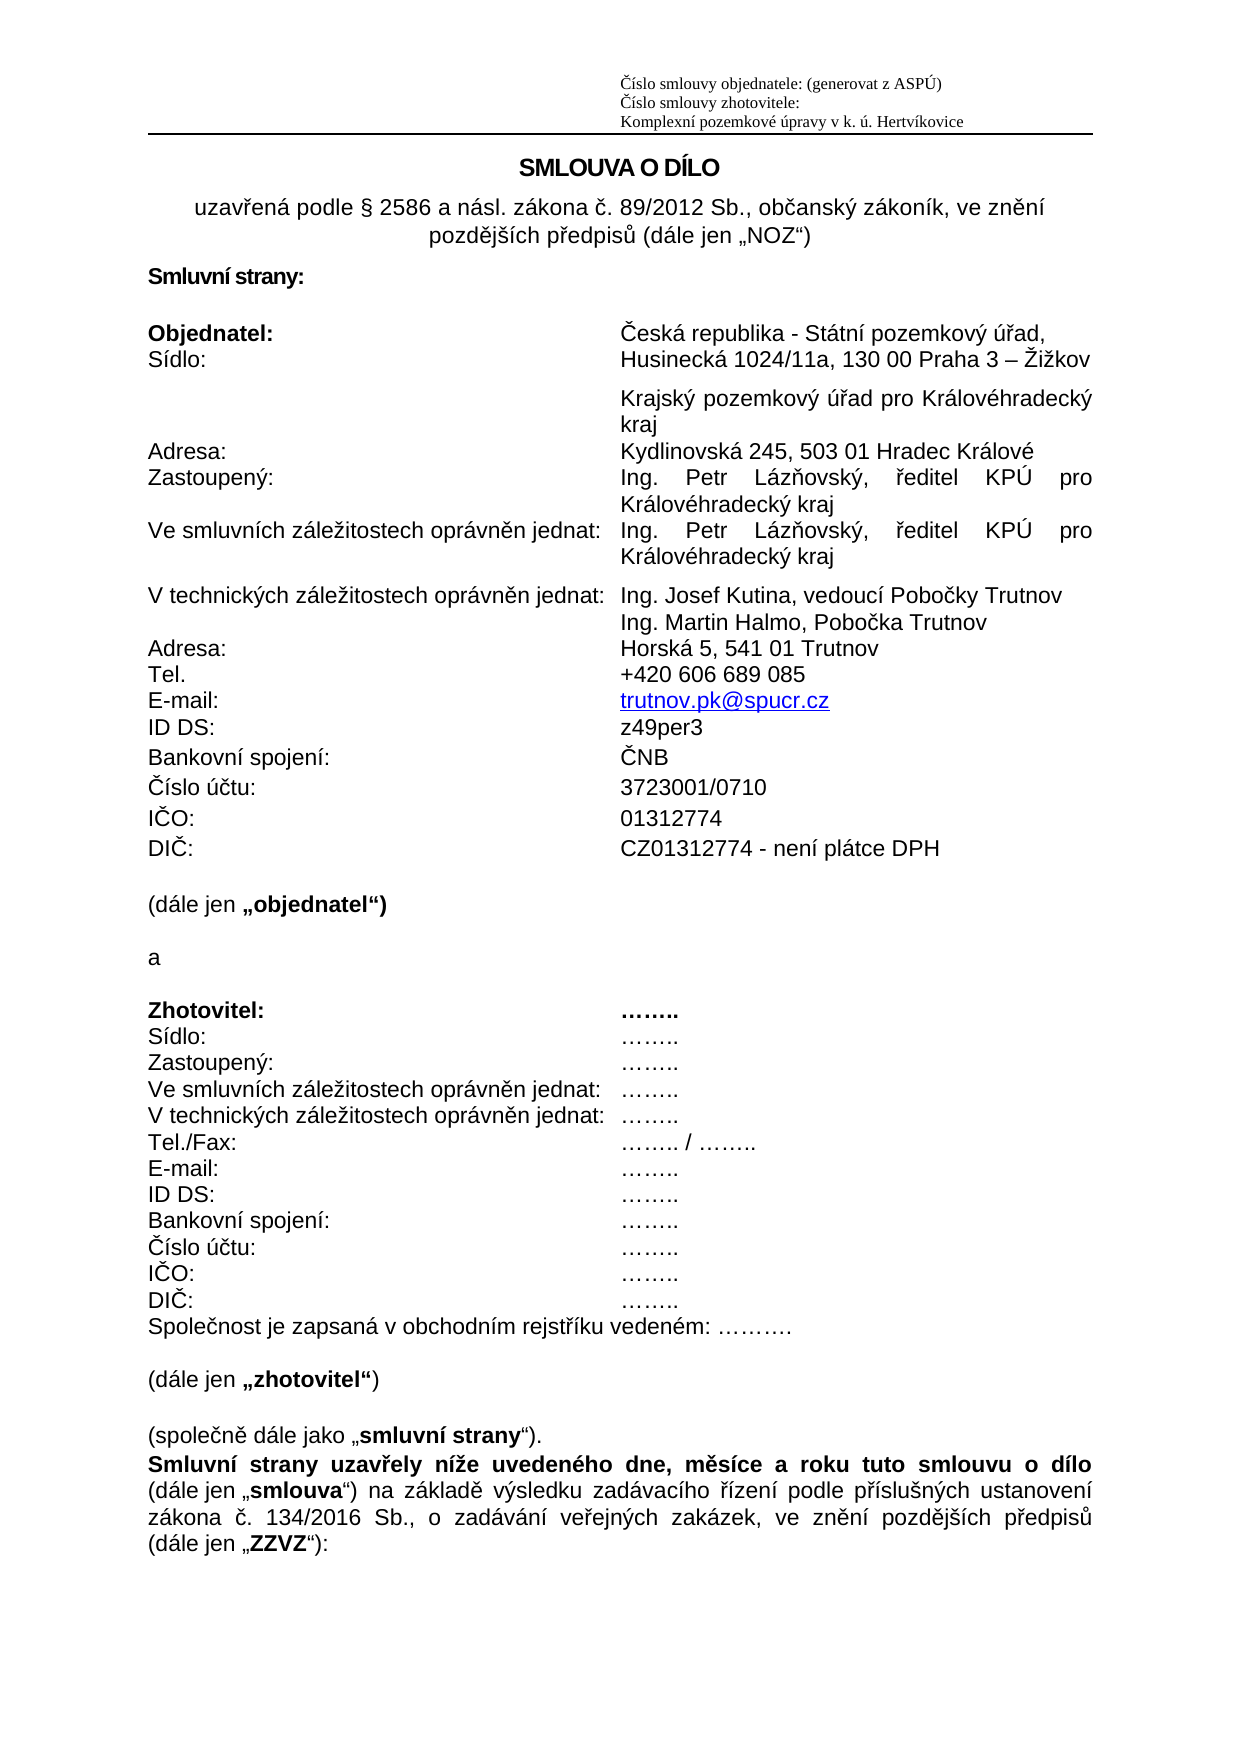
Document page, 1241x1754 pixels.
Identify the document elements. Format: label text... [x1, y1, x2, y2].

text Zastoupený: …….. [148, 1049, 1093, 1076]
text DIČ: …….. [148, 1287, 1093, 1313]
title Smluvní strany: [148, 263, 945, 290]
text Ve smluvních záležitostech oprávněn jednat: …….. [148, 1076, 1093, 1102]
text Smluvní strany uzavřely níže uvedeného dne, měsíce a roku tuto smlouvu o dílo (dále jen „smlouva“) na základě výsledku zadávacího řízení podle příslušných ustanovení zákona č. 134/2016 Sb., o zadávání veřejných zakázek, ve znění pozdějších předpisů (dále jen „ZZVZ“): [148, 1451, 1093, 1556]
text V technických záležitostech oprávněn jednat: Ing. Josef Kutina, vedoucí Pobočky Trutnov [148, 582, 1093, 608]
text V technických záležitostech oprávněn jednat: …….. [148, 1102, 1093, 1128]
text Krajský pozemkový úřad pro Královéhradecký kraj [148, 385, 1093, 438]
text a [148, 944, 1093, 970]
text (společně dále jako „smluvní strany“). [148, 1422, 1093, 1449]
text Ve smluvních záležitostech oprávněn jednat: Ing. Petr Lázňovský, ředitel KPÚ pro Královéhradecký kraj [148, 517, 1093, 569]
text Bankovní spojení: ČNB [148, 744, 945, 770]
text Tel./Fax: …….. / …….. [148, 1128, 1093, 1155]
text Objednatel: Česká republika - Státní pozemkový úřad, [148, 320, 1093, 346]
text Adresa: Kydlinovská 245, 503 01 Hradec Králové [148, 438, 1093, 464]
text E-mail: trutnov.pk@spucr.cz [148, 687, 1093, 714]
title SMLOUVA O DÍLO [148, 153, 1093, 181]
text Ing. Martin Halmo, Pobočka Trutnov [148, 608, 1093, 635]
text Společnost je zapsaná v obchodním rejstříku vedeném: ………. [148, 1313, 1093, 1339]
text Sídlo: Husinecká 1024/11a, 130 00 Praha 3 – Žižkov [148, 346, 1093, 373]
text Tel. +420 606 689 085 [148, 661, 1093, 687]
text Číslo účtu: 3723001/0710 [148, 774, 945, 801]
text (dále jen „objednatel“) [148, 891, 1093, 918]
text ID DS: …….. [148, 1181, 1093, 1207]
text Zastoupený: Ing. Petr Lázňovský, ředitel KPÚ pro Královéhradecký kraj [148, 464, 1093, 517]
text E-mail: …….. [148, 1155, 1093, 1181]
text IČO: …….. [148, 1260, 1093, 1287]
text IČO: 01312774 [148, 804, 945, 831]
text Adresa: Horská 5, 541 01 Trutnov [148, 635, 1093, 661]
text Zhotovitel: …….. [148, 997, 1093, 1023]
text ID DS: z49per3 [148, 714, 945, 740]
text Číslo účtu: …….. [148, 1234, 1093, 1260]
text (dále jen „zhotovitel“) [148, 1366, 1093, 1392]
text Sídlo: …….. [148, 1023, 1093, 1049]
subtitle uzavřená podle § 2586 a násl. zákona č. 89/2012 Sb., občanský zákoník, ve znění pozdějších předpisů (dále jen „NOZ“) [148, 194, 1093, 249]
text Bankovní spojení: …….. [148, 1207, 1093, 1234]
text DIČ: CZ01312774 - není plátce DPH [148, 835, 945, 861]
